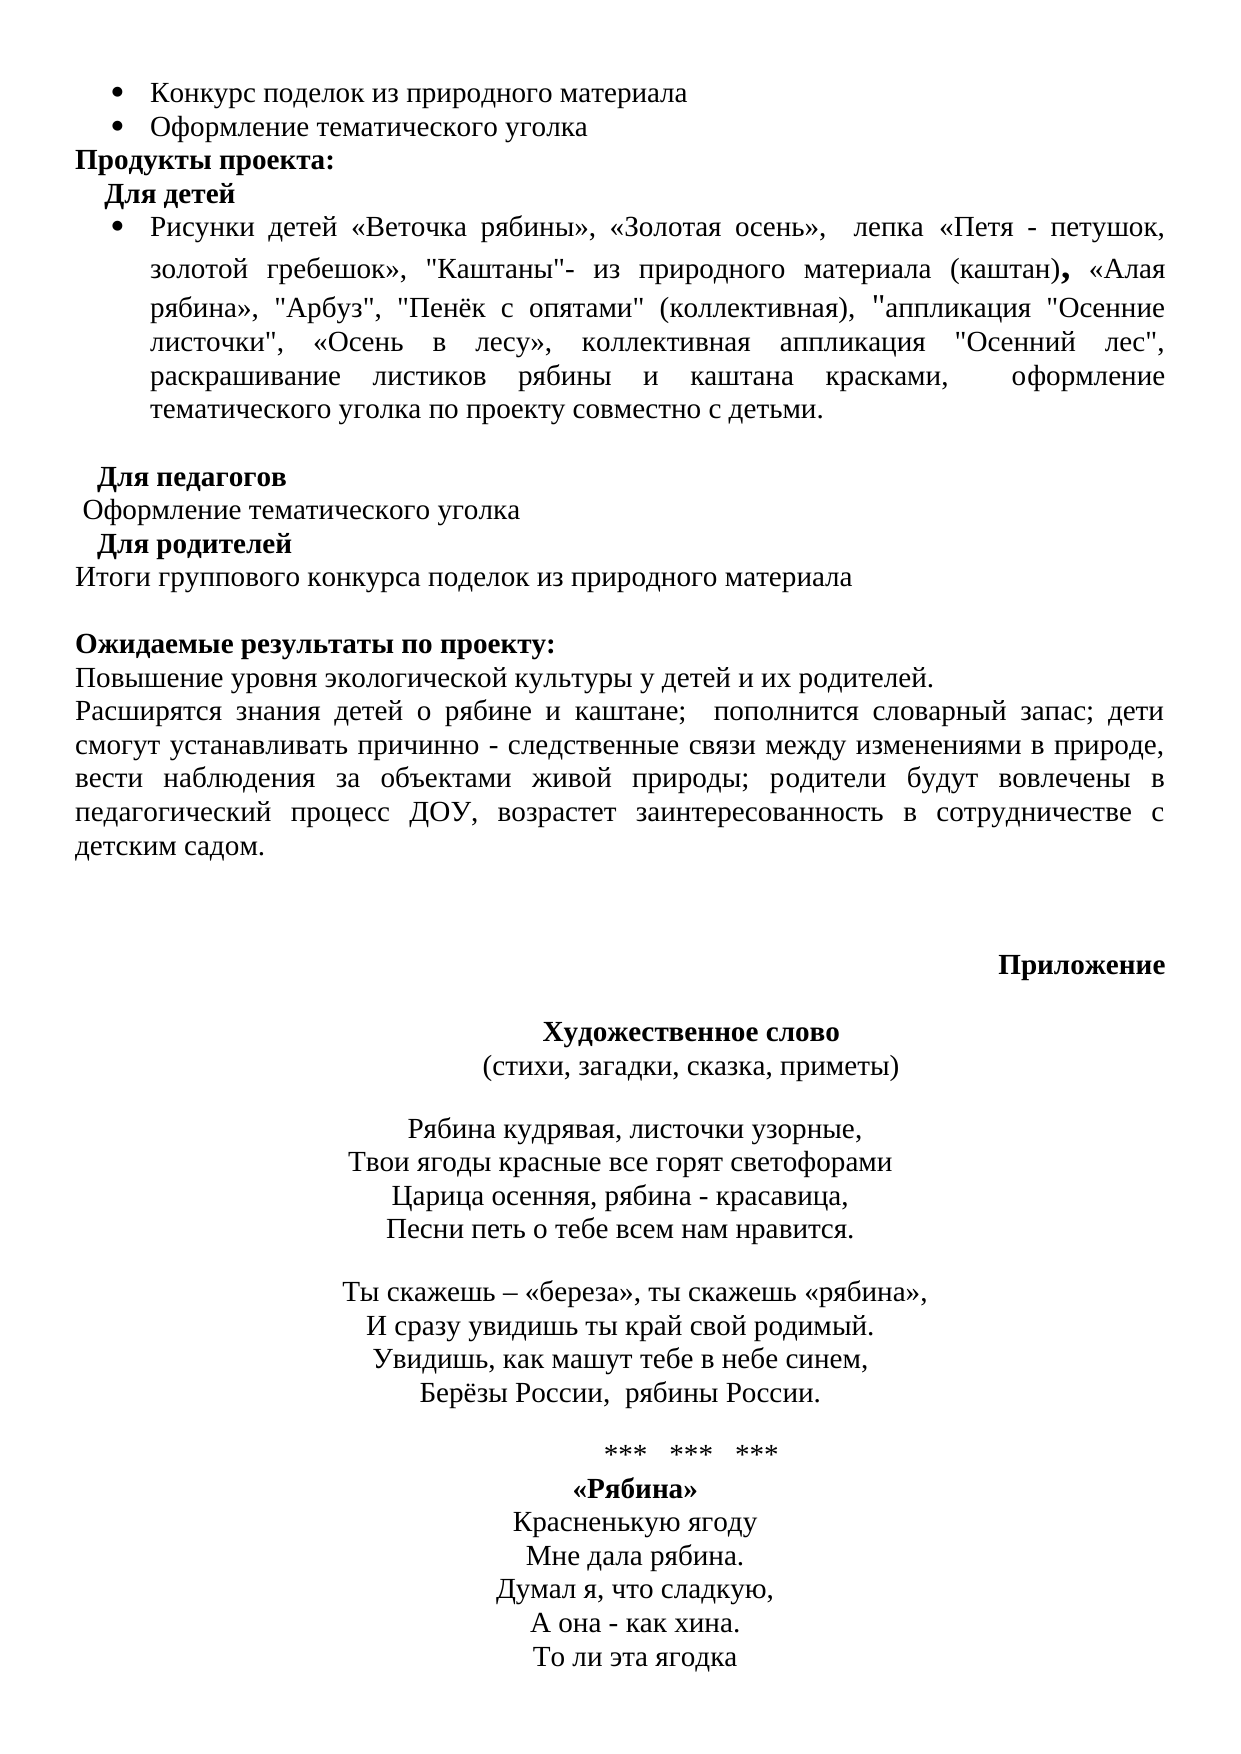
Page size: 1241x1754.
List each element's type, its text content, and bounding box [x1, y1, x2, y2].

text Расширятся знания детей о рябине и каштане; пополнится словарный запас; дети смогут устанавливать причинно - следственные связи между изменениями в природе, вести наблюдения за объектами живой природы; родители будут вовлечены в педагогический процесс ДОУ, возрастет заинтересованность в сотрудничестве с детским садом. [75, 693, 1165, 861]
text «Рябина» [75, 1471, 1165, 1504]
list Конкурс поделок из природного материала [112, 75, 1165, 109]
text Думал я, что сладкую, [75, 1572, 1165, 1605]
text Ты скажешь – «береза», ты скажешь «рябина», И сразу увидишь ты край свой родимый. Увидишь, как машут тебе в небе синем, Берёзы России, рябины России. [75, 1274, 1165, 1408]
text Рябина кудрявая, листочки узорные, Твои ягоды красные все горят светофорами Царица осенняя, рябина - красавица, Песни петь о тебе всем нам нравится. [75, 1111, 1165, 1245]
text Мне дала рябина. [75, 1538, 1165, 1572]
text Продукты проекта: [75, 142, 1165, 176]
text Красненькую ягоду [75, 1504, 1165, 1538]
text Повышение уровня экологической культуры у детей и их родителей. [75, 660, 1165, 693]
list Рисунки детей «Веточка рябины», «Золотая осень», лепка «Петя - петушок, золотой гребешок», "Каштаны"- из природного материала (каштан), «Алая рябина», "Арбуз", "Пенёк с опятами" (коллективная), "аппликация "Осенние листочки", «Осень в лесу», коллективная аппликация "Осенний лес", раскрашивание листиков рябины и каштана красками, оформление тематического уголка по проекту совместно с детьми. [112, 209, 1165, 425]
text Итоги группового конкурса поделок из природного материала [75, 559, 1165, 593]
text Ожидаемые результаты по проекту: [75, 626, 1165, 660]
text (стихи, загадки, сказка, приметы) [187, 1048, 1165, 1082]
text Художественное слово [187, 1014, 1165, 1048]
text Для детей [75, 176, 1165, 209]
list Оформление тематического уголка [112, 109, 1165, 142]
text То ли эта ягодка [75, 1639, 1165, 1672]
text А она - как хина. [75, 1605, 1165, 1639]
text Для родителей [75, 526, 1165, 559]
text Оформление тематического уголка [75, 492, 1165, 526]
text *** *** *** [187, 1437, 1165, 1471]
text Для педагогов [75, 459, 1165, 492]
text Приложение [104, 947, 1165, 981]
